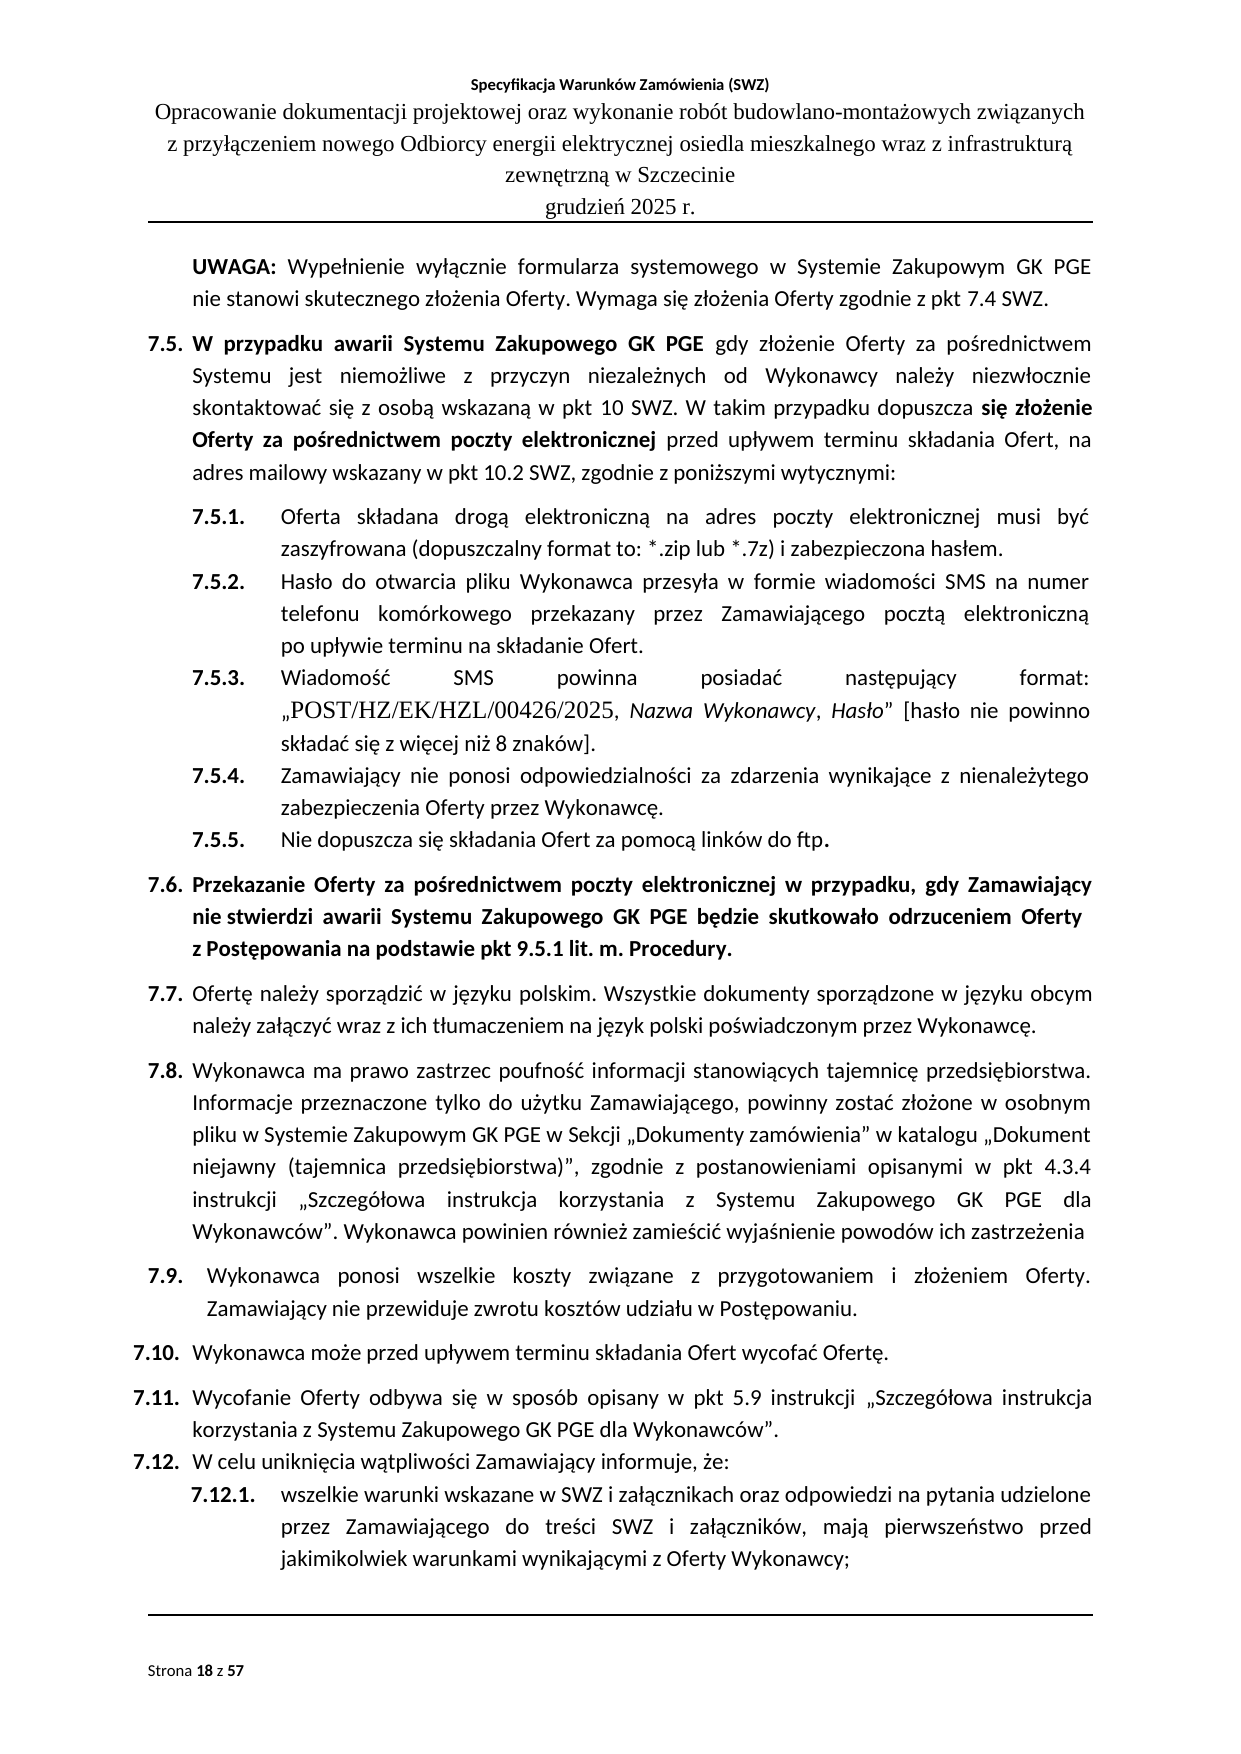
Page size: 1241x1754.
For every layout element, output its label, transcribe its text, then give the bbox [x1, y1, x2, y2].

text UWAGA: Wypełnienie wyłącznie formularza systemowego w Systemie Zakupowym GK PGE nie stanowi skutecznego złożenia Oferty. Wymaga się złożenia Oferty zgodnie z pkt 7.4 SWZ. [192, 252, 1093, 312]
list W celu uniknięcia wątpliwości Zamawiający informuje, że: [133, 1447, 1093, 1476]
list Wykonawca ma prawo zastrzec poufność informacji stanowiących tajemnicę przedsiębiorstwa. Informacje przeznaczone tylko do użytku Zamawiającego, powinny zostać złożone w osobnym pliku w Systemie Zakupowym GK PGE w Sekcji „Dokumenty zamówienia” w katalogu „Dokument niejawny (tajemnica przedsiębiorstwa)”, zgodnie z postanowieniami opisanymi w pkt 4.3.4 instrukcji „Szczegółowa instrukcja korzystania z Systemu Zakupowego GK PGE dla Wykonawców”. Wykonawca powinien również zamieścić wyjaśnienie powodów ich zastrzeżenia [148, 1056, 1093, 1245]
list Zamawiający nie ponosi odpowiedzialności za zdarzenia wynikające z nienależytego zabezpieczenia Oferty przez Wykonawcę. [192, 761, 1090, 821]
list Hasło do otwarcia pliku Wykonawca przesyła w formie wiadomości SMS na numer telefonu komórkowego przekazany przez Zamawiającego pocztą elektroniczną po upływie terminu na składanie Ofert. [192, 567, 1090, 659]
list Wiadomość SMS powinna posiadać następujący format: „, Nazwa Wykonawcy, Hasło” [hasło nie powinno składać się z więcej niż 8 znaków]. [192, 663, 1090, 757]
list Ofertę należy sporządzić w języku polskim. Wszystkie dokumenty sporządzone w języku obcym należy załączyć wraz z ich tłumaczeniem na język polski poświadczonym przez Wykonawcę. [148, 979, 1093, 1039]
list Wykonawca ponosi wszelkie koszty związane z przygotowaniem i złożeniem Oferty. Zamawiający nie przewiduje zwrotu kosztów udziału w Postępowaniu. [148, 1262, 1093, 1322]
list Nie dopuszcza się składania Ofert za pomocą linków do ftp. [192, 825, 1090, 853]
list W przypadku awarii Systemu Zakupowego GK PGE gdy złożenie Oferty za pośrednictwem Systemu jest niemożliwe z przyczyn niezależnych od Wykonawcy należy niezwłocznie skontaktować się z osobą wskazaną w pkt 10 SWZ. W takim przypadku dopuszcza się złożenie Oferty za pośrednictwem poczty elektronicznej przed upływem terminu składania Ofert, na adres mailowy wskazany w pkt 10.2 SWZ, zgodnie z poniższymi wytycznymi: [148, 329, 1093, 486]
list Przekazanie Oferty za pośrednictwem poczty elektronicznej w przypadku, gdy Zamawiający nie stwierdzi awarii Systemu Zakupowego GK PGE będzie skutkowało odrzuceniem Oferty z Postępowania na podstawie pkt 9.5.1 lit. m. Procedury. [148, 870, 1093, 962]
list Oferta składana drogą elektroniczną na adres poczty elektronicznej musi być zaszyfrowana (dopuszczalny format to: *.zip lub *.7z) i zabezpieczona hasłem. [192, 502, 1090, 563]
list wszelkie warunki wskazane w SWZ i załącznikach oraz odpowiedzi na pytania udzielone przez Zamawiającego do treści SWZ i załączników, mają pierwszeństwo przed jakimikolwiek warunkami wynikającymi z Oferty Wykonawcy; [191, 1480, 1093, 1572]
list Wycofanie Oferty odbywa się w sposób opisany w pkt 5.9 instrukcji „Szczegółowa instrukcja korzystania z Systemu Zakupowego GK PGE dla Wykonawców”. [133, 1383, 1093, 1443]
list Wykonawca może przed upływem terminu składania Ofert wycofać Ofertę. [133, 1338, 1093, 1366]
